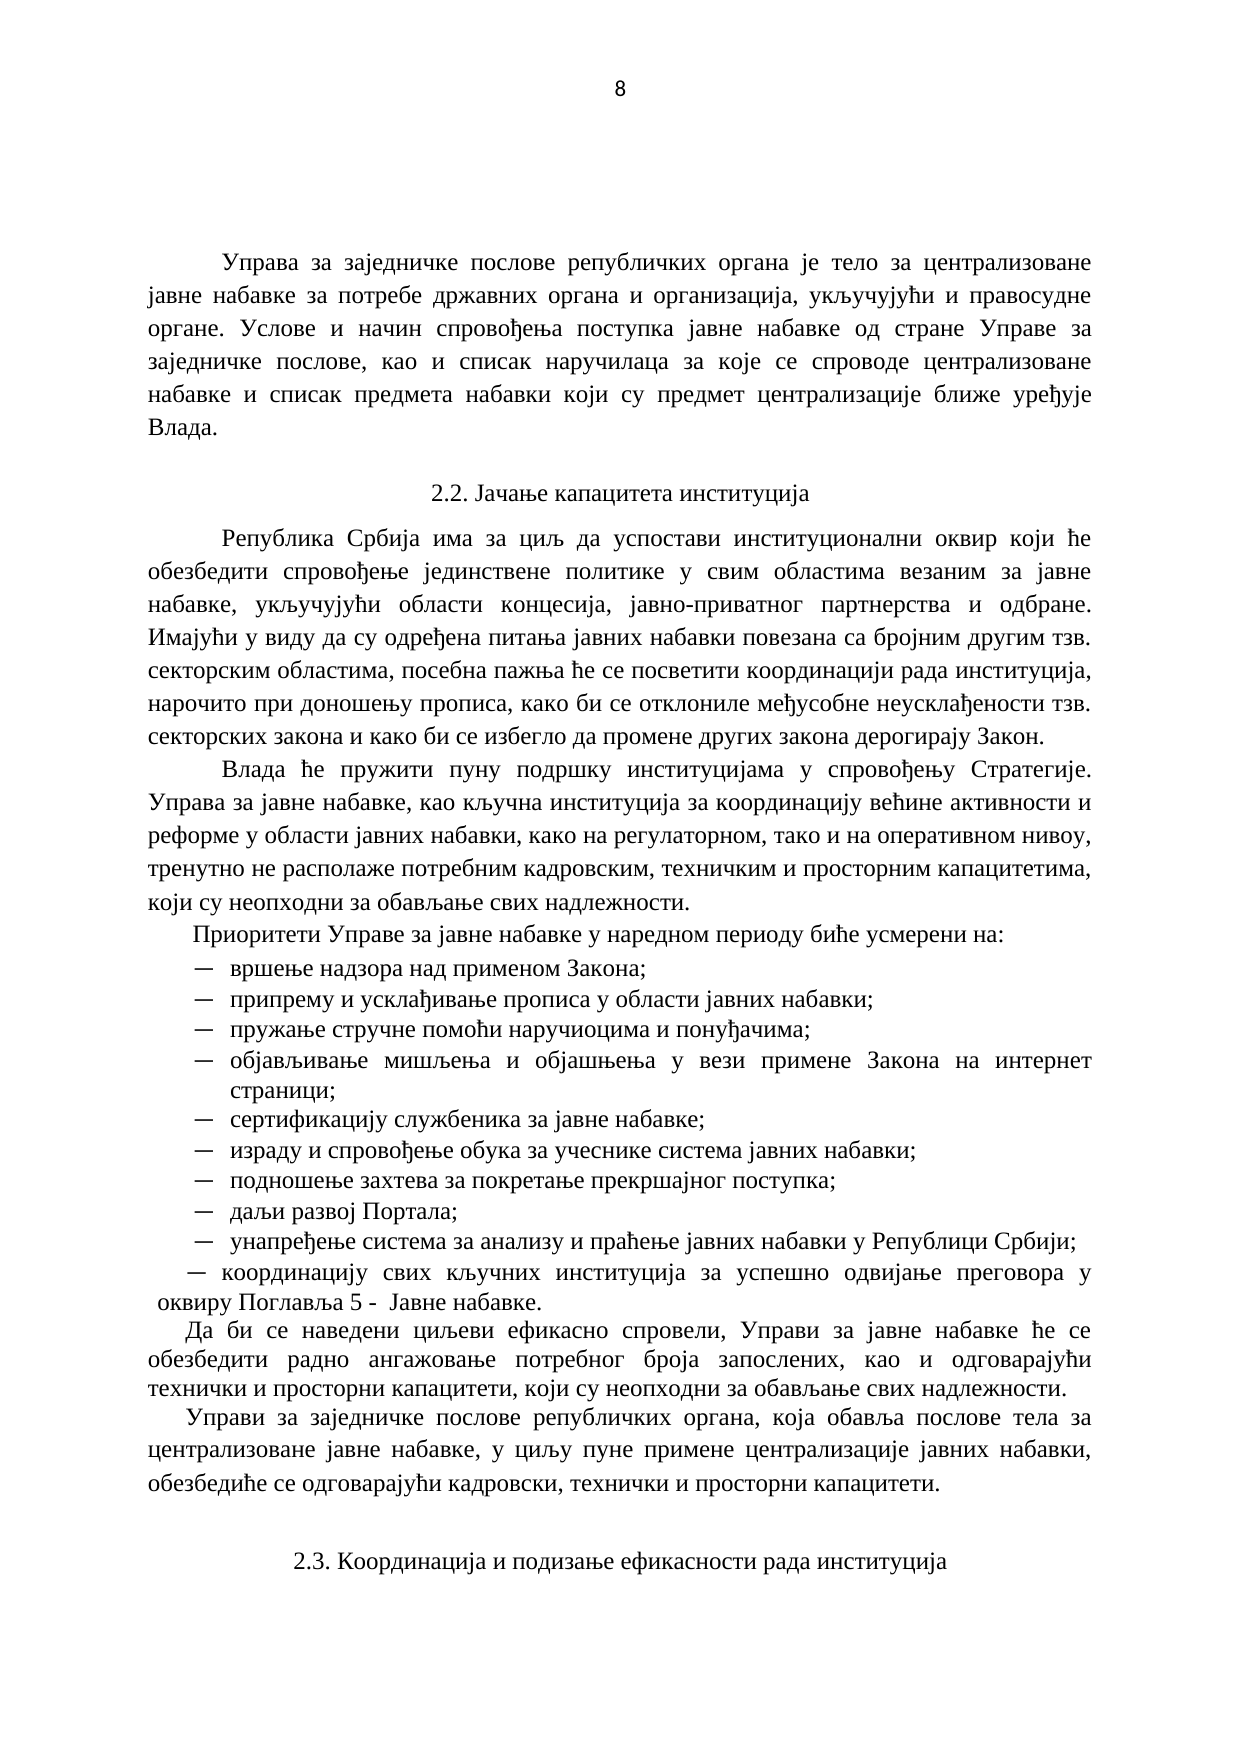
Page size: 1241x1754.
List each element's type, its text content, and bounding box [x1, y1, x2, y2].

list вршење надзора над применом Закона; [192, 953, 1093, 983]
list припрему и усклађивање прописа у области јавних набавки; [192, 983, 1093, 1014]
list координацију свих кључних институција за успешно одвијање преговора у оквиру Поглавља 5 - Јавне набавке. [157, 1256, 1093, 1315]
list подношење захтева за покретање прекршајног поступка; [192, 1164, 1093, 1195]
text Управа за заједничке послове републичких органа је тело за централизоване јавне набавке за потребе државних органа и организација, укључујући и правосудне органе. Услове и начин спровођења поступка јавне набавке од стране Управе за заједничке послове, као и списак наручилаца за које се спроводе централизоване набавке и списак предмета набавки који су предмет централизације ближе уређује Влада. [148, 247, 1093, 441]
list даљи развој Портала; [192, 1195, 1093, 1226]
list сертификацију службеника за јавне набавке; [192, 1103, 1093, 1134]
list израду и спровођење обука за учеснике система јавних набавки; [192, 1134, 1093, 1164]
list унапређење система за анализу и праћење јавних набавки у Републици Србији; [192, 1226, 1093, 1256]
text Приоритети Управе за јавне набавке у наредном периоду биће усмерени на: [148, 919, 1093, 948]
text Република Србија има за циљ да успостави институционални оквир који ће обезбедити спровођење јединствене политике у свим областима везаним за јавне набавке, укључујући области концесија, јавно-приватног партнерства и одбране. Имајући у виду да су одређена питања јавних набавки повезана са бројним другим тзв. секторским областима, посебна пажња ће се посветити координацији рада институција, нарочито при доношењу прописа, како би се отклониле међусобне неусклађености тзв. секторских закона и како би се избегло да промене других закона дерогирају Закон. [148, 523, 1093, 750]
text 2.2. Јачање капацитета институција [148, 478, 1093, 507]
text Да би се наведени циљеви ефикасно спровели, Управи за јавне набавке ће се обезбедити радно ангажовање потребног броја запослених, као и одговарајући технички и просторни капацитети, који су неопходни за обављање свих надлежности. [148, 1315, 1093, 1402]
text Управи за заједничке послове републичких органа, која обавља послове тела за централизоване јавне набавке, у циљу пуне примене централизације јавних набавки, обезбедиће се одговарајући кадровски, технички и просторни капацитети. [148, 1402, 1093, 1496]
list пружање стручне помоћи наручиоцима и понуђачима; [192, 1014, 1093, 1044]
list објављивање мишљења и објашњења у вези примене Закона на интернет страници; [192, 1044, 1093, 1103]
text Влада ће пружити пуну подршку институцијама у спровођењу Стратегије. Управа за јавне набавке, као кључна институција за координацију већине активности и реформе у области јавних набавки, како на регулаторном, тако и на оперативном нивоу, тренутно не располаже потребним кадровским, техничким и просторним капацитетима, који су неопходни за обављање свих надлежности. [148, 754, 1093, 915]
text 2.3. Координација и подизање ефикасности рада институција [148, 1546, 1093, 1575]
